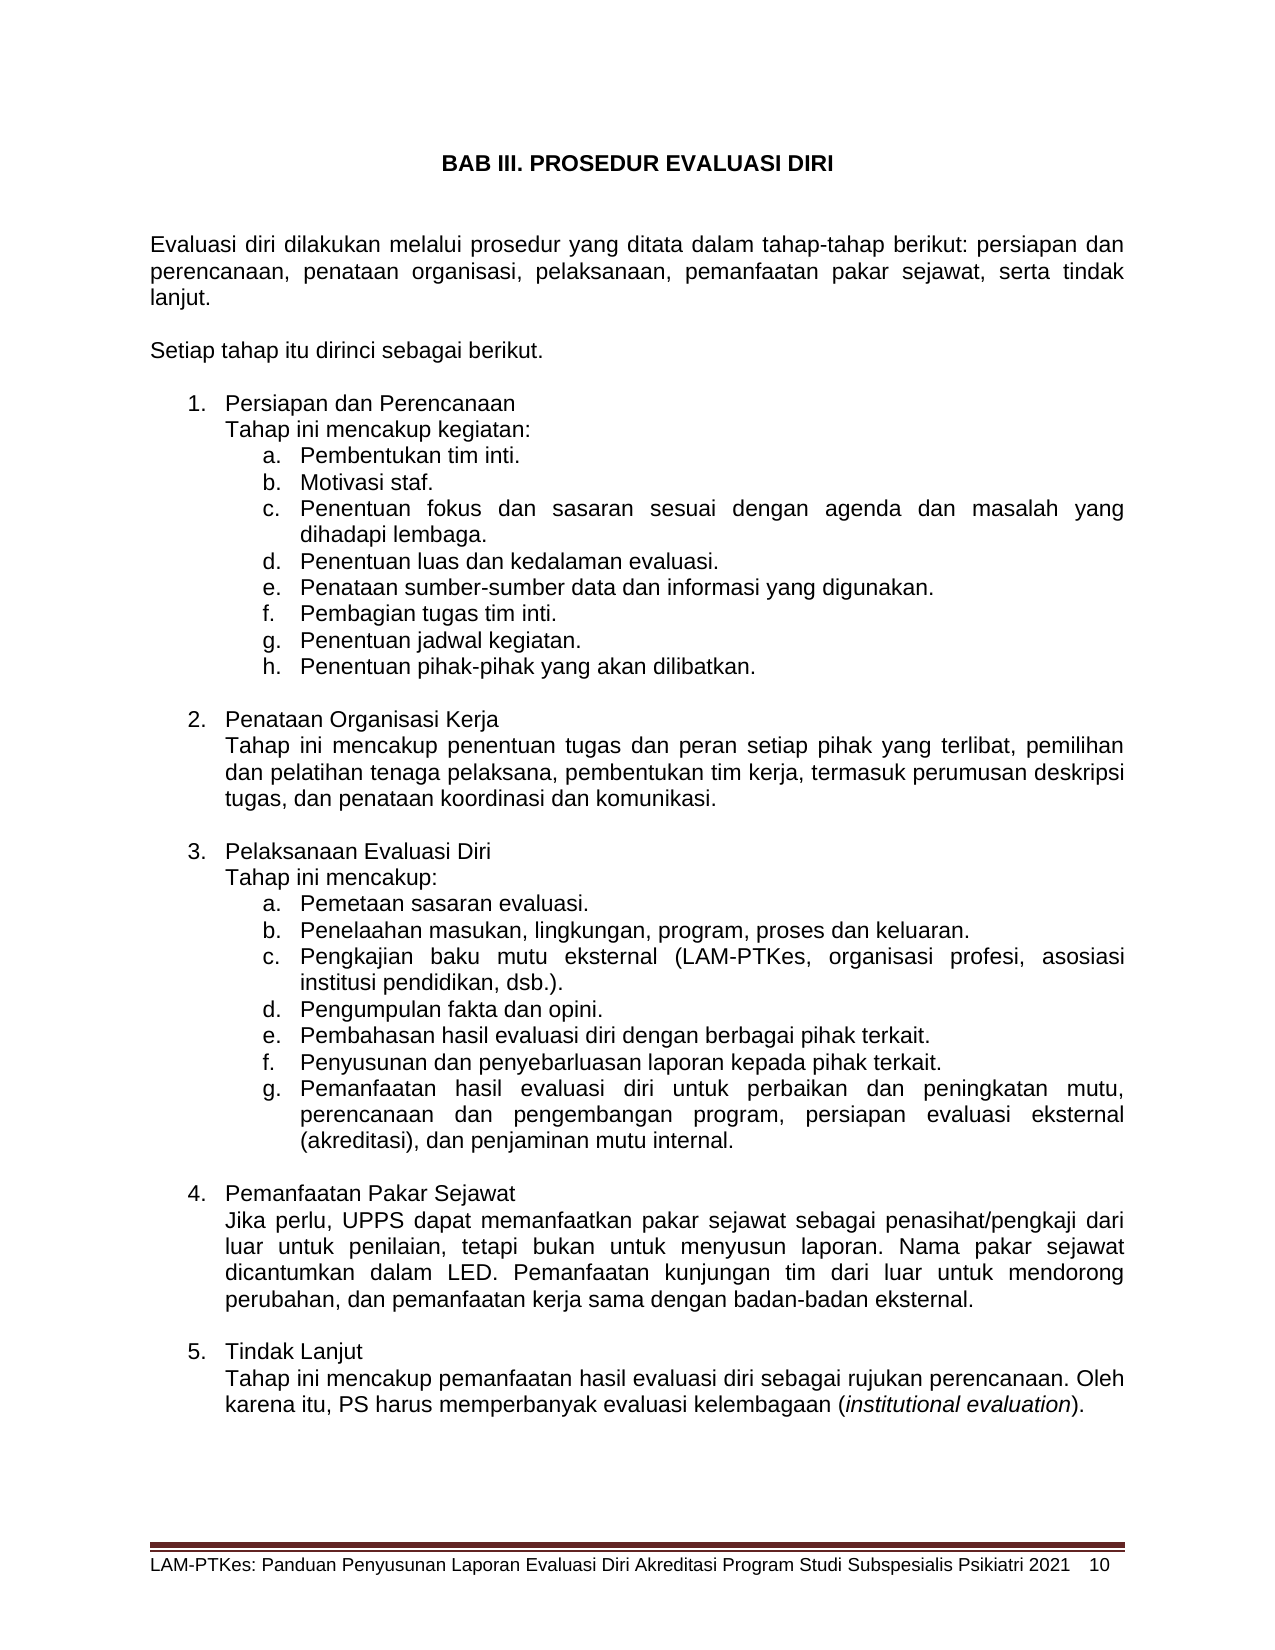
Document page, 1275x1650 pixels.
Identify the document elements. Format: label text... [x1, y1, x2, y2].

list Tahap ini mencakup pemanfaatan hasil evaluasi diri sebagai rujukan perencanaan. Oleh karena itu, PS harus memperbanyak evaluasi kelembagaan (institutional evaluation). [225, 1365, 1125, 1417]
subtitle BAB III. PROSEDUR EVALUASI DIRI [150, 150, 1125, 176]
list Penentuan jadwal kegiatan. [262, 627, 1125, 653]
text Evaluasi diri dilakukan melalui prosedur yang ditata dalam tahap-tahap berikut: persiapan dan perencanaan, penataan organisasi, pelaksanaan, pemanfaatan pakar sejawat, serta tindak lanjut. [150, 231, 1125, 311]
list Pengkajian baku mutu eksternal (LAM-PTKes, organisasi profesi, asosiasi institusi pendidikan, dsb.). [262, 943, 1125, 996]
list Pemanfaatan hasil evaluasi diri untuk perbaikan dan peningkatan mutu, perencanaan dan pengembangan program, persiapan evaluasi eksternal (akreditasi), dan penjaminan mutu internal. [262, 1075, 1125, 1154]
text Tahap ini mencakup kegiatan: [225, 416, 1125, 442]
list Penentuan luas dan kedalaman evaluasi. [262, 548, 1125, 574]
list Penelaahan masukan, lingkungan, program, proses dan keluaran. [262, 917, 1125, 943]
text Tahap ini mencakup: [225, 864, 1125, 890]
list Pembahasan hasil evaluasi diri dengan berbagai pihak terkait. [262, 1022, 1125, 1048]
list Pemetaan sasaran evaluasi. [262, 890, 1125, 917]
list Motivasi staf. [262, 469, 1125, 495]
list Jika perlu, UPPS dapat memanfaatkan pakar sejawat sebagai penasihat/pengkaji dari luar untuk penilaian, tetapi bukan untuk menyusun laporan. Nama pakar sejawat dicantumkan dalam LED. Pemanfaatan kunjungan tim dari luar untuk mendorong perubahan, dan pemanfaatan kerja sama dengan badan-badan eksternal. [225, 1207, 1125, 1312]
list Tindak Lanjut [187, 1338, 1125, 1365]
text Tahap ini mencakup penentuan tugas dan peran setiap pihak yang terlibat, pemilihan dan pelatihan tenaga pelaksana, pembentukan tim kerja, termasuk perumusan deskripsi tugas, dan penataan koordinasi dan komunikasi. [225, 732, 1125, 811]
list Pembagian tugas tim inti. [262, 600, 1125, 627]
text Setiap tahap itu dirinci sebagai berikut. [150, 337, 1125, 363]
list Pembentukan tim inti. [262, 442, 1125, 469]
list Penentuan fokus dan sasaran sesuai dengan agenda dan masalah yang dihadapi lembaga. [262, 495, 1125, 548]
list Penataan sumber-sumber data dan informasi yang digunakan. [262, 574, 1125, 600]
list Penyusunan dan penyebarluasan laporan kepada pihak terkait. [262, 1048, 1125, 1075]
list Pemanfaatan Pakar Sejawat [187, 1180, 1125, 1207]
list Penentuan pihak-pihak yang akan dilibatkan. [262, 653, 1125, 679]
list Pelaksanaan Evaluasi Diri [187, 838, 1125, 864]
list Pengumpulan fakta dan opini. [262, 996, 1125, 1022]
list Penataan Organisasi Kerja [187, 706, 1125, 732]
list Persiapan dan Perencanaan [187, 389, 1125, 416]
